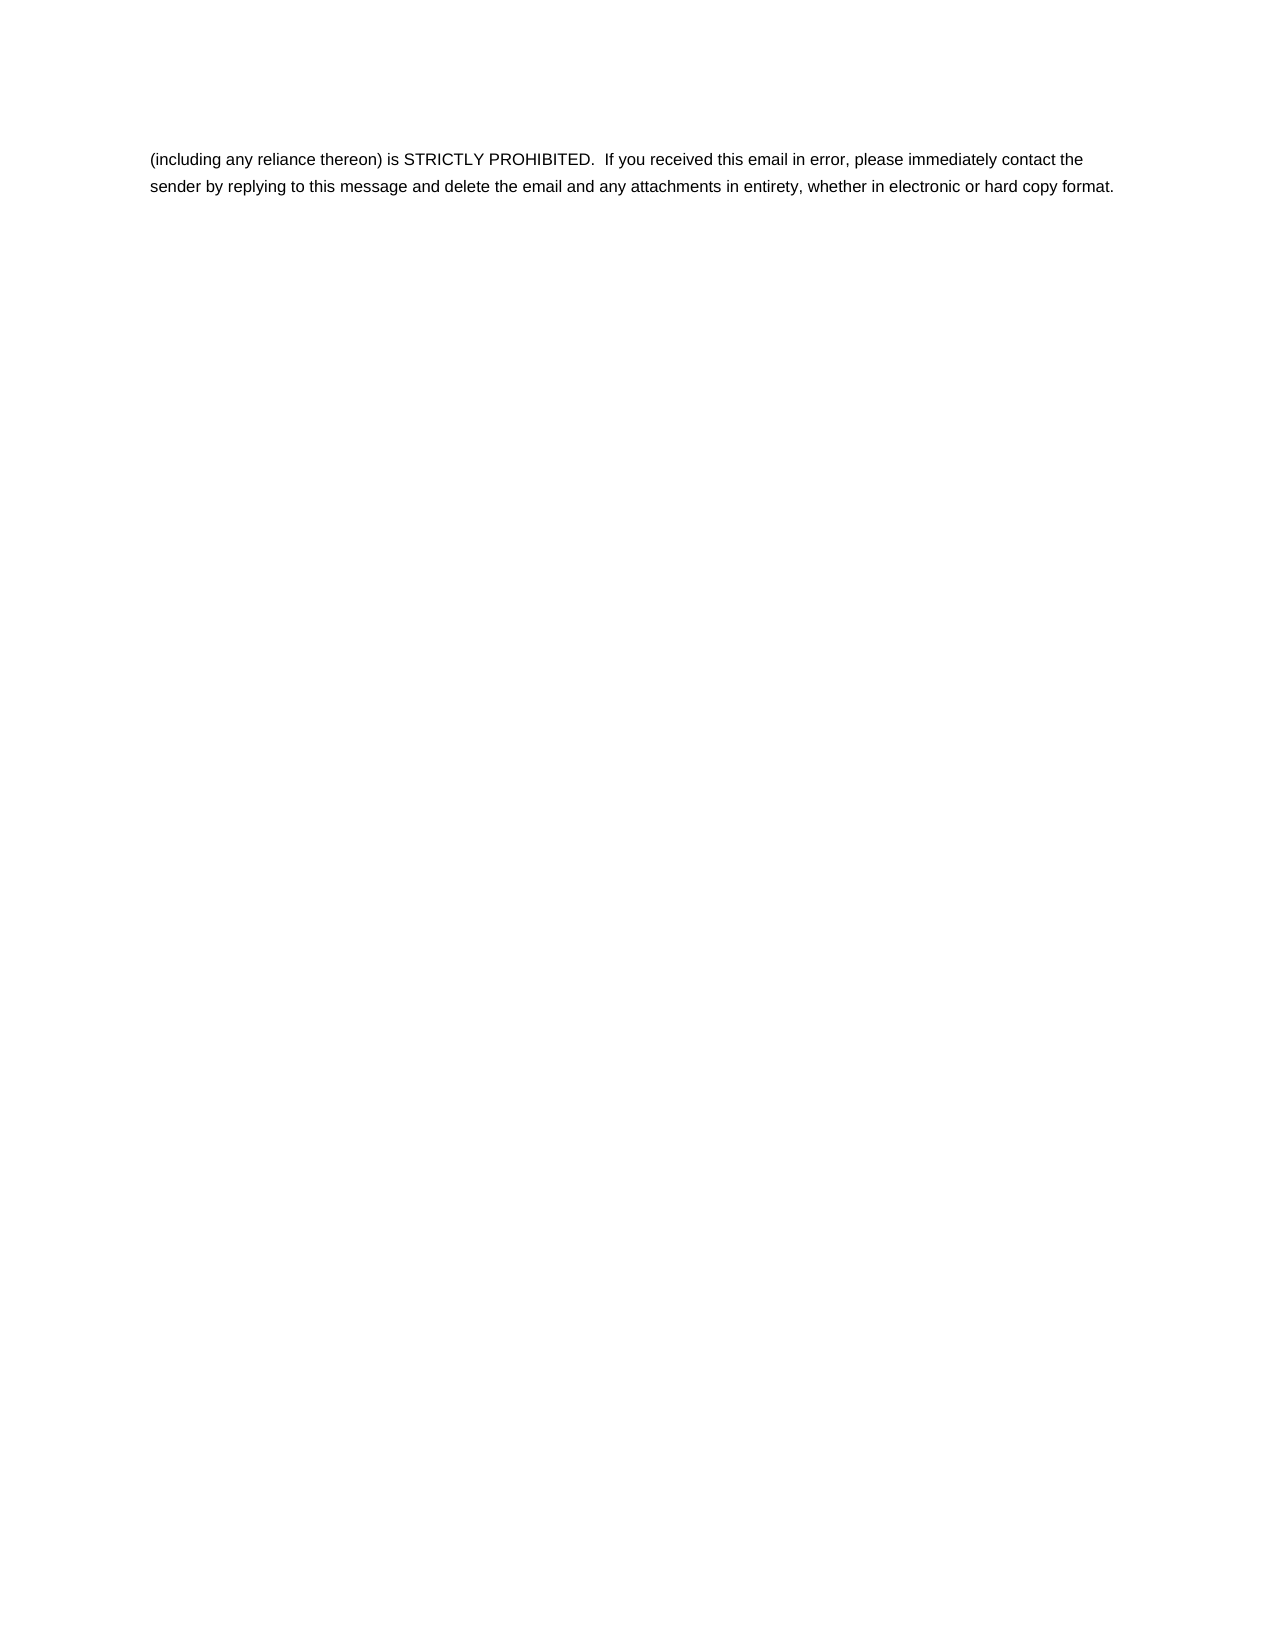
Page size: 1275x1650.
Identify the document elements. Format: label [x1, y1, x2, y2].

text [150, 150, 1125, 197]
